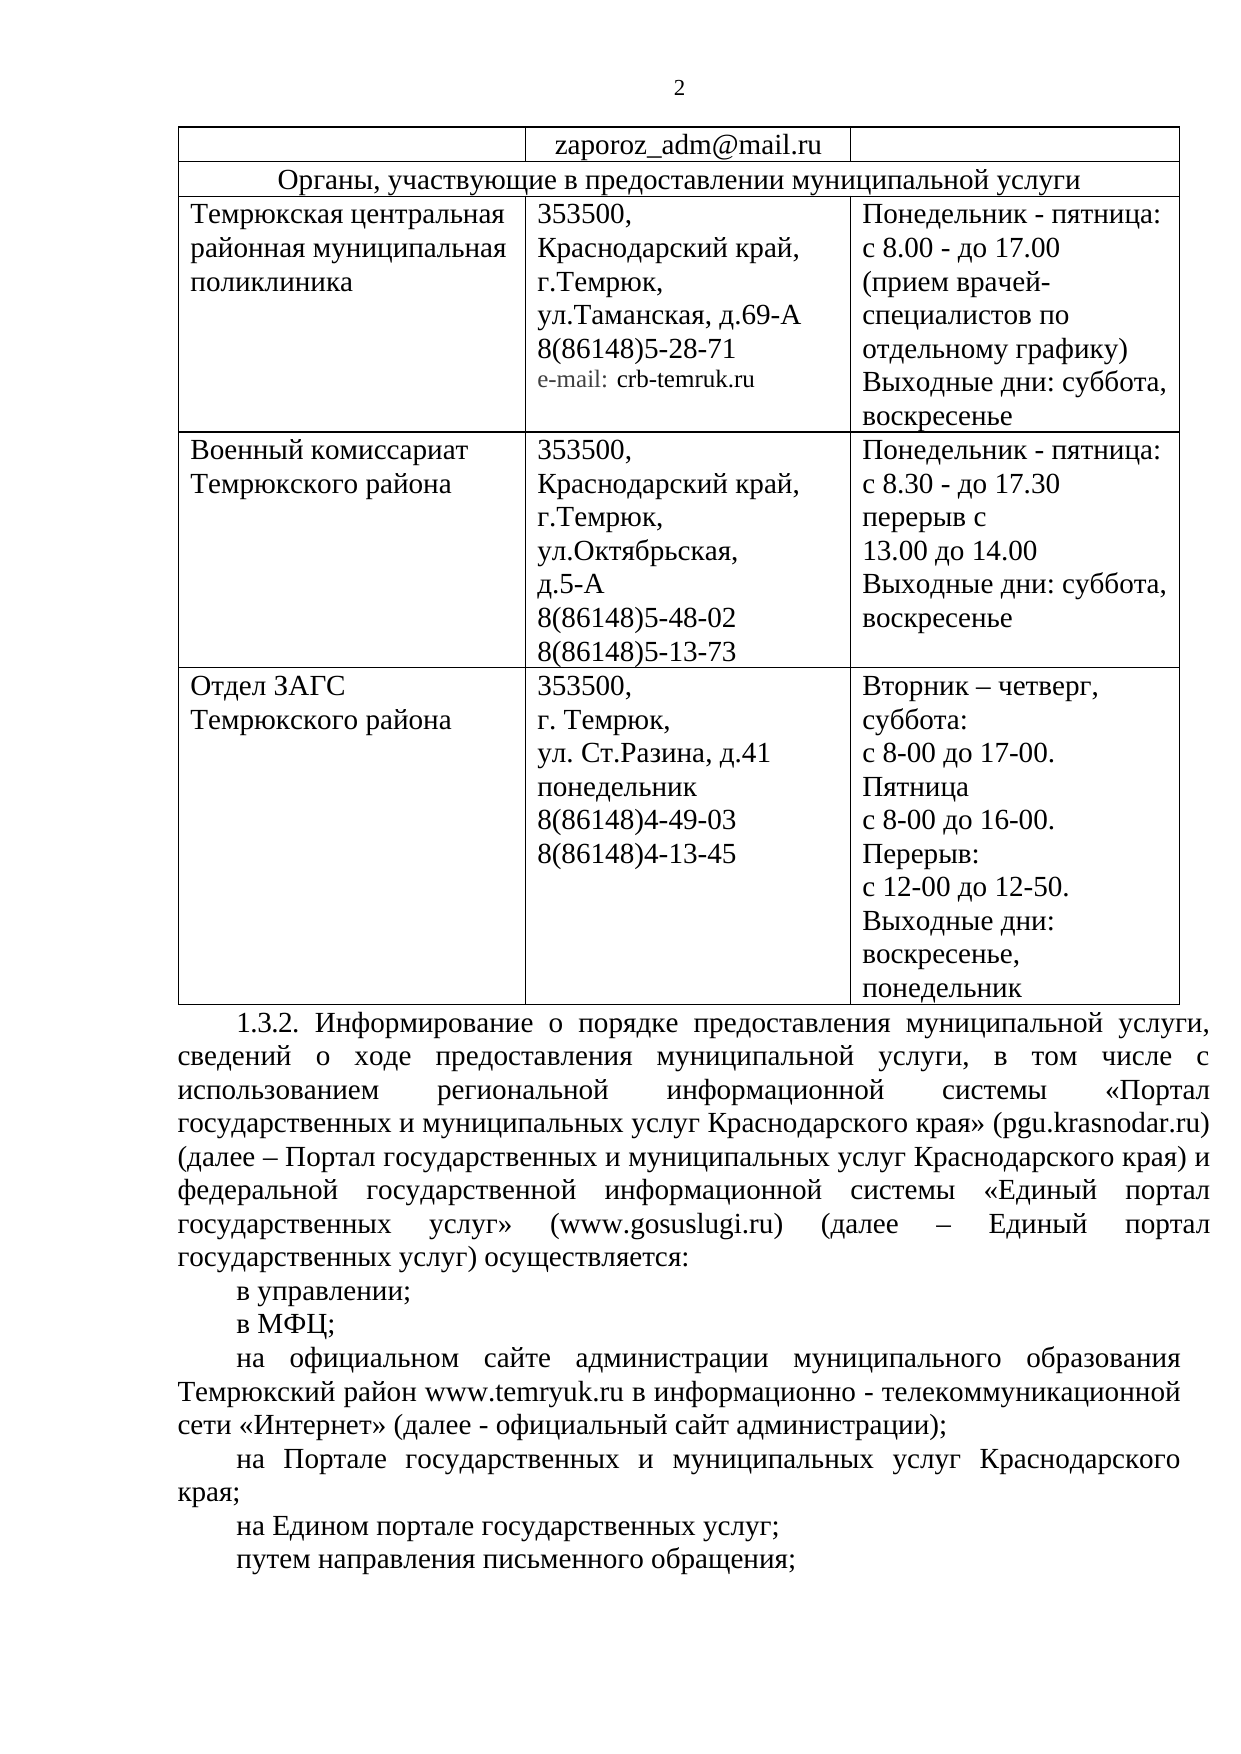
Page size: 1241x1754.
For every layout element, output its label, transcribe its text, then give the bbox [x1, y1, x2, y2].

table_cell 353500, г. Темрюк, ул. Ст.Разина, д.41 понедельник 8(86148)4-49-03 8(86148)4-13-45 [526, 668, 850, 1004]
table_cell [179, 128, 525, 161]
table_cell Военный комиссариат Темрюкского района [179, 433, 525, 667]
table_cell 353500, Краснодарский край, г.Темрюк, ул.Октябрьская, д.5-А 8(86148)5-48-02 8(86148)5-13-73 [526, 433, 850, 667]
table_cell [526, 128, 850, 161]
table_cell Отдел ЗАГС Темрюкского района [179, 668, 525, 1004]
table_cell Органы, участвующие в предоставлении муниципальной услуги [179, 162, 1179, 196]
table_cell 353500, Краснодарский край, г.Темрюк, ул.Таманская, д.69-А 8(86148)5-28-71 e-mail: crb-temruk.ru [526, 197, 850, 431]
table_cell Темрюкская центральная районная муниципальная поликлиника [179, 197, 525, 431]
table_cell Понедельник - пятница: с 8.30 - до 17.30 перерыв с 13.00 до 14.00 Выходные дни: суббота, воскресенье [851, 433, 1179, 667]
text на Едином портале государственных услуг; [177, 1508, 1181, 1541]
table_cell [851, 128, 1179, 161]
text в МФЦ; [177, 1307, 1181, 1340]
text путем направления письменного обращения; [177, 1541, 1181, 1575]
text в управлении; [177, 1273, 1181, 1307]
table_cell Вторник – четверг, суббота: с 8-00 до 17-00. Пятница с 8-00 до 16-00. Перерыв: с 12-00 до 12-50. Выходные дни: воскресенье, понедельник [851, 668, 1179, 1004]
text 1.3.2. Информирование о порядке предоставления муниципальной услуги, сведений о ходе предоставления муниципальной услуги, в том числе с использованием региональной информационной системы «Портал государственных и муниципальных услуг Краснодарского края» (pgu.krasnodar.ru) (далее – Портал государственных и муниципальных услуг Краснодарского края) и федеральной государственной информационной системы «Единый портал государственных услуг» (www.gosuslugi.ru) (далее – Единый портал государственных услуг) осуществляется: [177, 1005, 1211, 1273]
text на Портале государственных и муниципальных услуг Краснодарского края; [177, 1441, 1181, 1508]
text на официальном сайте администрации муниципального образования Темрюкский район www.temryuk.ru в информационно - телекоммуникационной сети «Интернет» (далее - официальный сайт администрации); [177, 1340, 1181, 1441]
table_cell Понедельник - пятница: с 8.00 - до 17.00 (прием врачей-специалистов по отдельному графику) Выходные дни: суббота, воскресенье [851, 197, 1179, 431]
